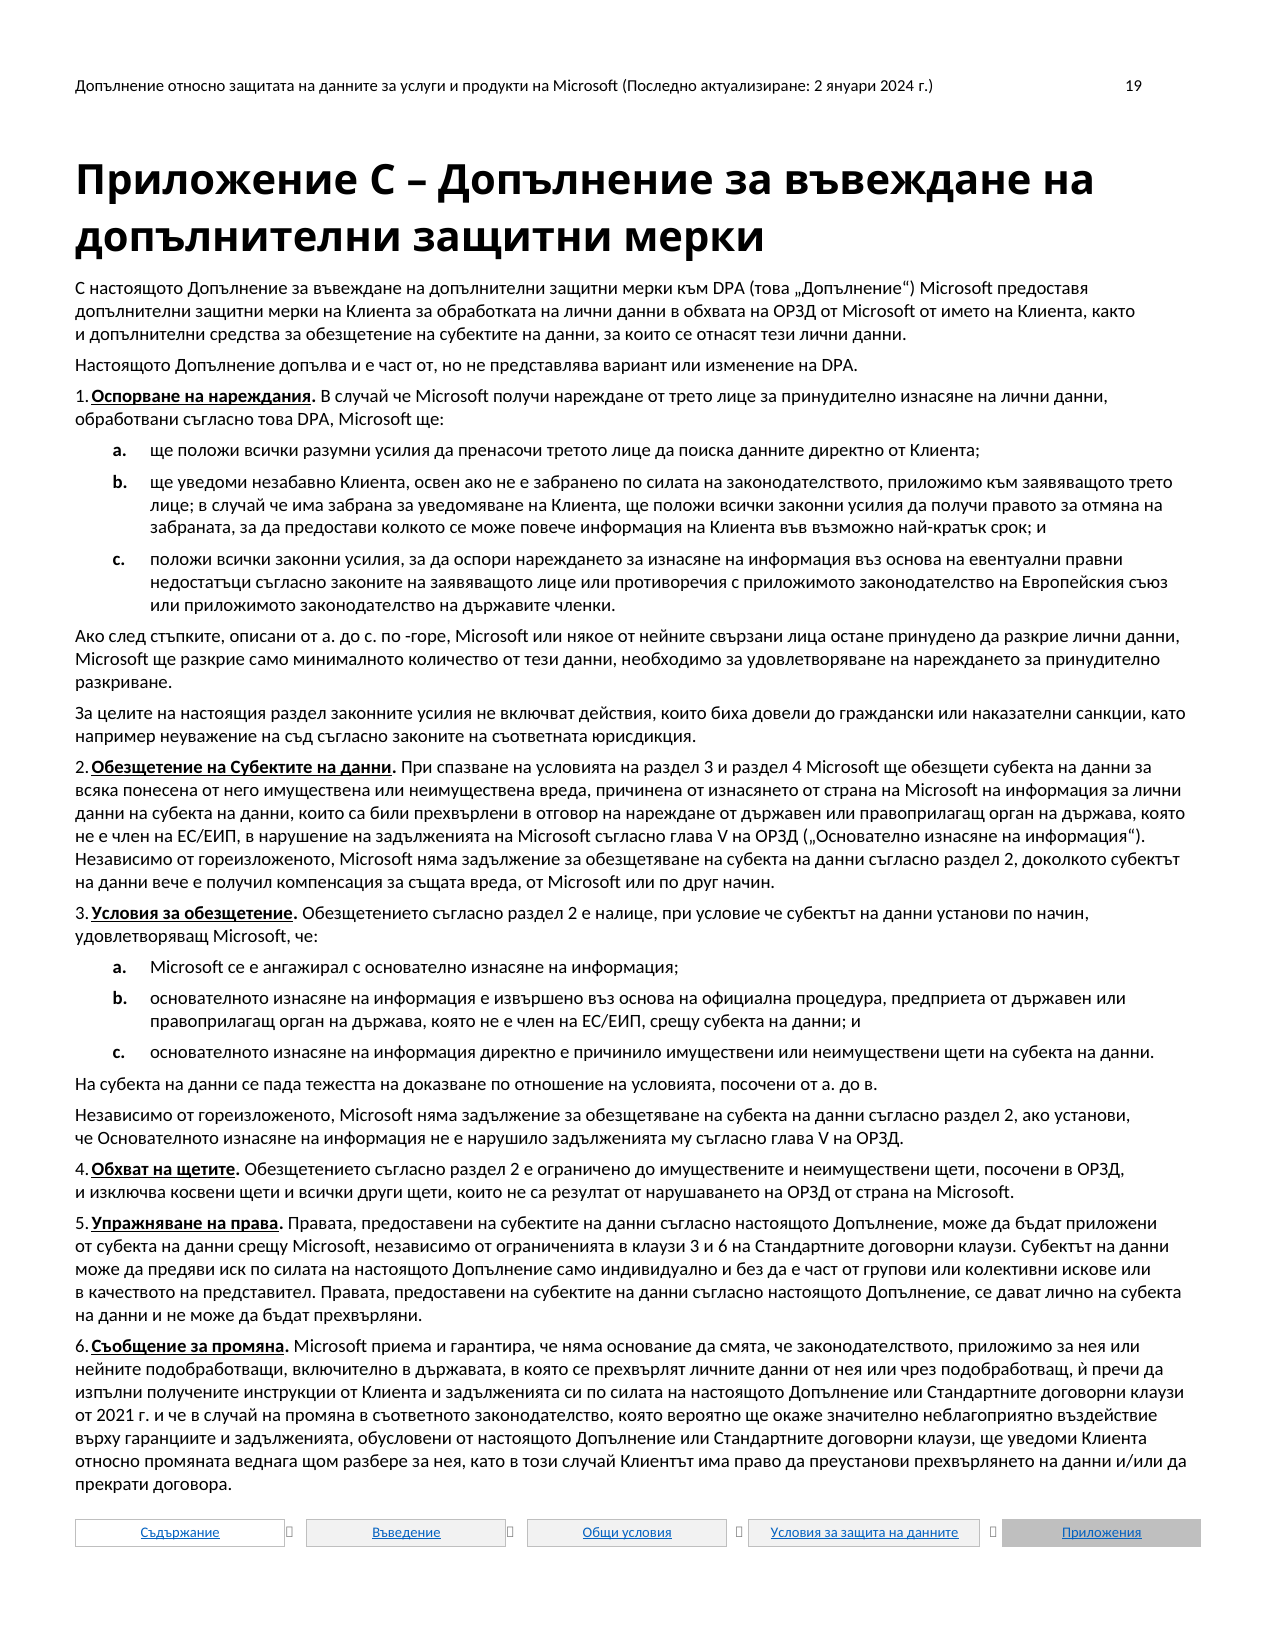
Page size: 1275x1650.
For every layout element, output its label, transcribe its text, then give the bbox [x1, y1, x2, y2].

list Упражняване на права. Правата, предоставени на субектите на данни съгласно настоящото Допълнение, може да бъдат приложени от субекта на данни срещу Microsoft, независимо от ограниченията в клаузи 3 и 6 на Стандартните договорни клаузи. Субектът на данни може да предяви иск по силата на настоящото Допълнение само индивидуално и без да е част от групови или колективни искове или в качеството на представител. Правата, предоставени на субектите на данни съгласно настоящото Допълнение, се дават лично на субекта на данни и не може да бъдат прехвърляни. [75, 1211, 1200, 1326]
list основателното изнасяне на информация е извършено въз основа на официална процедура, предприета от държавен или правоприлагащ орган на държава, която не е член на ЕС/ЕИП, срещу субекта на данни; и [112, 986, 1200, 1032]
list ще положи всички разумни усилия да пренасочи третото лице да поиска данните директно от Клиента; [112, 438, 1200, 461]
list положи всички законни усилия, за да оспори нареждането за изнасяне на информация въз основа на евентуални правни недостатъци съгласно законите на заявяващото лице или противоречия с приложимото законодателство на Европейския съюз или приложимото законодателство на държавите членки. [112, 547, 1200, 616]
list Независимо от гореизложеното, Microsoft няма задължение за обезщетяване на субекта на данни съгласно раздел 2, ако установи, че Основателното изнасяне на информация не е нарушило задълженията му съгласно глава V на ОРЗД. [75, 1103, 1200, 1149]
list Съобщение за промяна. Microsoft приема и гарантира, че няма основание да смята, че законодателството, приложимо за нея или нейните подобработващи, включително в държавата, в която се прехвърлят личните данни от нея или чрез подобработващ, ѝ пречи да изпълни получените инструкции от Клиента и задълженията си по силата на настоящото Допълнение или Стандартните договорни клаузи от 2021 г. и че в случай на промяна в съответното законодателство, която вероятно ще окаже значително неблагоприятно въздействие върху гаранциите и задълженията, обусловени от настоящото Допълнение или Стандартните договорни клаузи, ще уведоми Клиента относно промяната веднага щом разбере за нея, като в този случай Клиентът има право да преустанови прехвърлянето на данни и/или да прекрати договора. [75, 1334, 1200, 1495]
list С настоящото Допълнение за въвеждане на допълнителни защитни мерки към DPA (това „Допълнение“) Microsoft предоставя допълнителни защитни мерки на Клиента за обработката на лични данни в обхвата на ОРЗД от Microsoft от името на Клиента, както и допълнителни средства за обезщетение на субектите на данни, за които се отнасят тези лични данни. [75, 276, 1200, 345]
list основателното изнасяне на информация директно е причинило имуществени или неимуществени щети на субекта на данни. [112, 1041, 1200, 1063]
list Настоящото Допълнение допълва и е част от, но не представлява вариант или изменение на DPA. [75, 353, 1200, 376]
list ще уведоми незабавно Клиента, освен ако не е забранено по силата на законодателството, приложимо към заявяващото трето лице; в случай че има забрана за уведомяване на Клиента, ще положи всички законни усилия да получи правото за отмяна на забраната, за да предостави колкото се може повече информация на Клиента във възможно най-кратък срок; и [112, 470, 1200, 538]
list Обезщетение на Субектите на данни. При спазване на условията на раздел 3 и раздел 4 Microsoft ще обезщети субекта на данни за всяка понесена от него имуществена или неимуществена вреда, причинена от изнасянето от страна на Microsoft на информация за лични данни на субекта на данни, които са били прехвърлени в отговор на нареждане от държавен или правоприлагащ орган на държава, която не е член на ЕС/ЕИП, в нарушение на задълженията на Microsoft съгласно глава V на ОРЗД („Основателно изнасяне на информация“). Независимо от гореизложеното, Microsoft няма задължение за обезщетяване на субекта на данни съгласно раздел 2, доколкото субектът на данни вече е получил компенсация за същата вреда, от Microsoft или по друг начин. [75, 755, 1200, 893]
subtitle Приложение C – Допълнение за въвеждане на допълнителни защитни мерки [75, 150, 1200, 263]
list Ако след стъпките, описани от a. до c. по -горе, Microsoft или някое от нейните свързани лица остане принудено да разкрие лични данни, Microsoft ще разкрие само минималното количество от тези данни, необходимо за удовлетворяване на нареждането за принудително разкриване. [75, 624, 1200, 693]
list Обхват на щетите. Обезщетението съгласно раздел 2 е ограничено до имуществените и неимуществени щети, посочени в ОРЗД, и изключва косвени щети и всички други щети, които не са резултат от нарушаването на ОРЗД от страна на Microsoft. [75, 1157, 1200, 1203]
list Условия за обезщетение. Обезщетението съгласно раздел 2 е налице, при условие че субектът на данни установи по начин, удовлетворяващ Microsoft, че: [75, 901, 1200, 947]
list За целите на настоящия раздел законните усилия не включват действия, които биха довели до граждански или наказателни санкции, като например неуважение на съд съгласно законите на съответната юрисдикция. [75, 701, 1200, 747]
list Microsoft се е ангажирал с основателно изнасяне на информация; [112, 955, 1200, 978]
list На субекта на данни се пада тежестта на доказване по отношение на условията, посочени от a. до в. [75, 1072, 1200, 1095]
list Оспорване на нареждания. В случай че Microsoft получи нареждане от трето лице за принудително изнасяне на лични данни, обработвани съгласно това DPA, Microsoft ще: [75, 384, 1200, 430]
